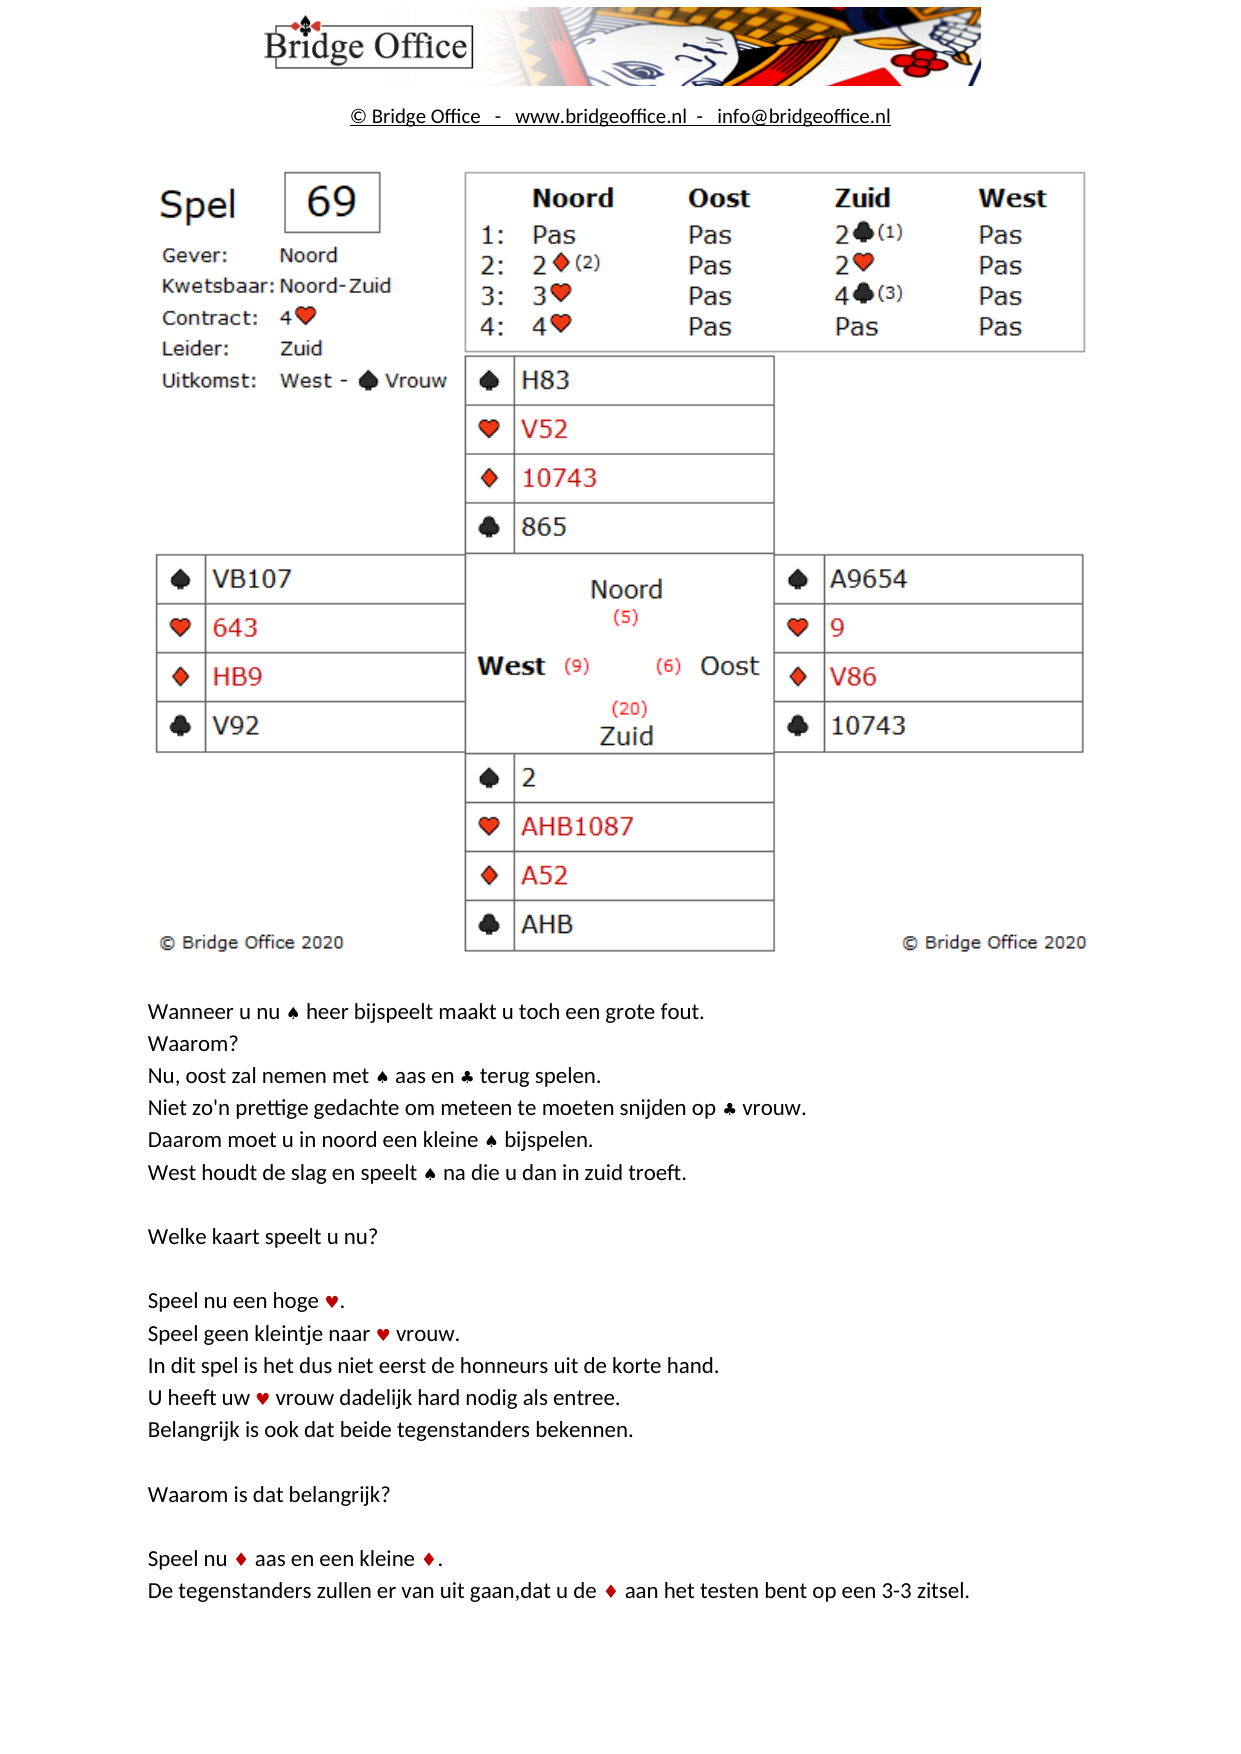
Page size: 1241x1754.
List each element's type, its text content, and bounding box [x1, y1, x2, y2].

text Waarom? [148, 1029, 1093, 1057]
text U heeft uw ♥ vrouw dadelijk hard nodig als entree. [148, 1383, 1093, 1411]
text West houdt de slag en speelt ♠ na die u dan in zuid troeft. [148, 1158, 1093, 1186]
text Welke kaart speelt u nu? [148, 1222, 1093, 1250]
text Speel nu een hoge ♥. [148, 1287, 1093, 1314]
text Belangrijk is ook dat beide tegenstanders bekennen. [148, 1415, 1093, 1443]
text Daarom moet u in noord een kleine ♠ bijspelen. [148, 1126, 1093, 1154]
text Waarom is dat belangrijk? [148, 1480, 1093, 1508]
picture [237, 7, 980, 85]
text Speel nu ♦ aas en een kleine ♦. [148, 1544, 1093, 1572]
text Speel geen kleintje naar ♥ vrouw. [148, 1319, 1093, 1347]
text Nu, oost zal nemen met ♠ aas en ♣ terug spelen. [148, 1061, 1093, 1089]
picture [147, 160, 1093, 961]
text Wanneer u nu ♠ heer bijspeelt maakt u toch een grote fout. [148, 997, 1093, 1025]
text In dit spel is het dus niet eerst de honneurs uit de korte hand. [148, 1351, 1093, 1379]
text Niet zo'n prettige gedachte om meteen te moeten snijden op ♣ vrouw. [148, 1093, 1093, 1121]
text De tegenstanders zullen er van uit gaan,dat u de ♦ aan het testen bent op een 3-3 zitsel. [148, 1576, 1093, 1604]
